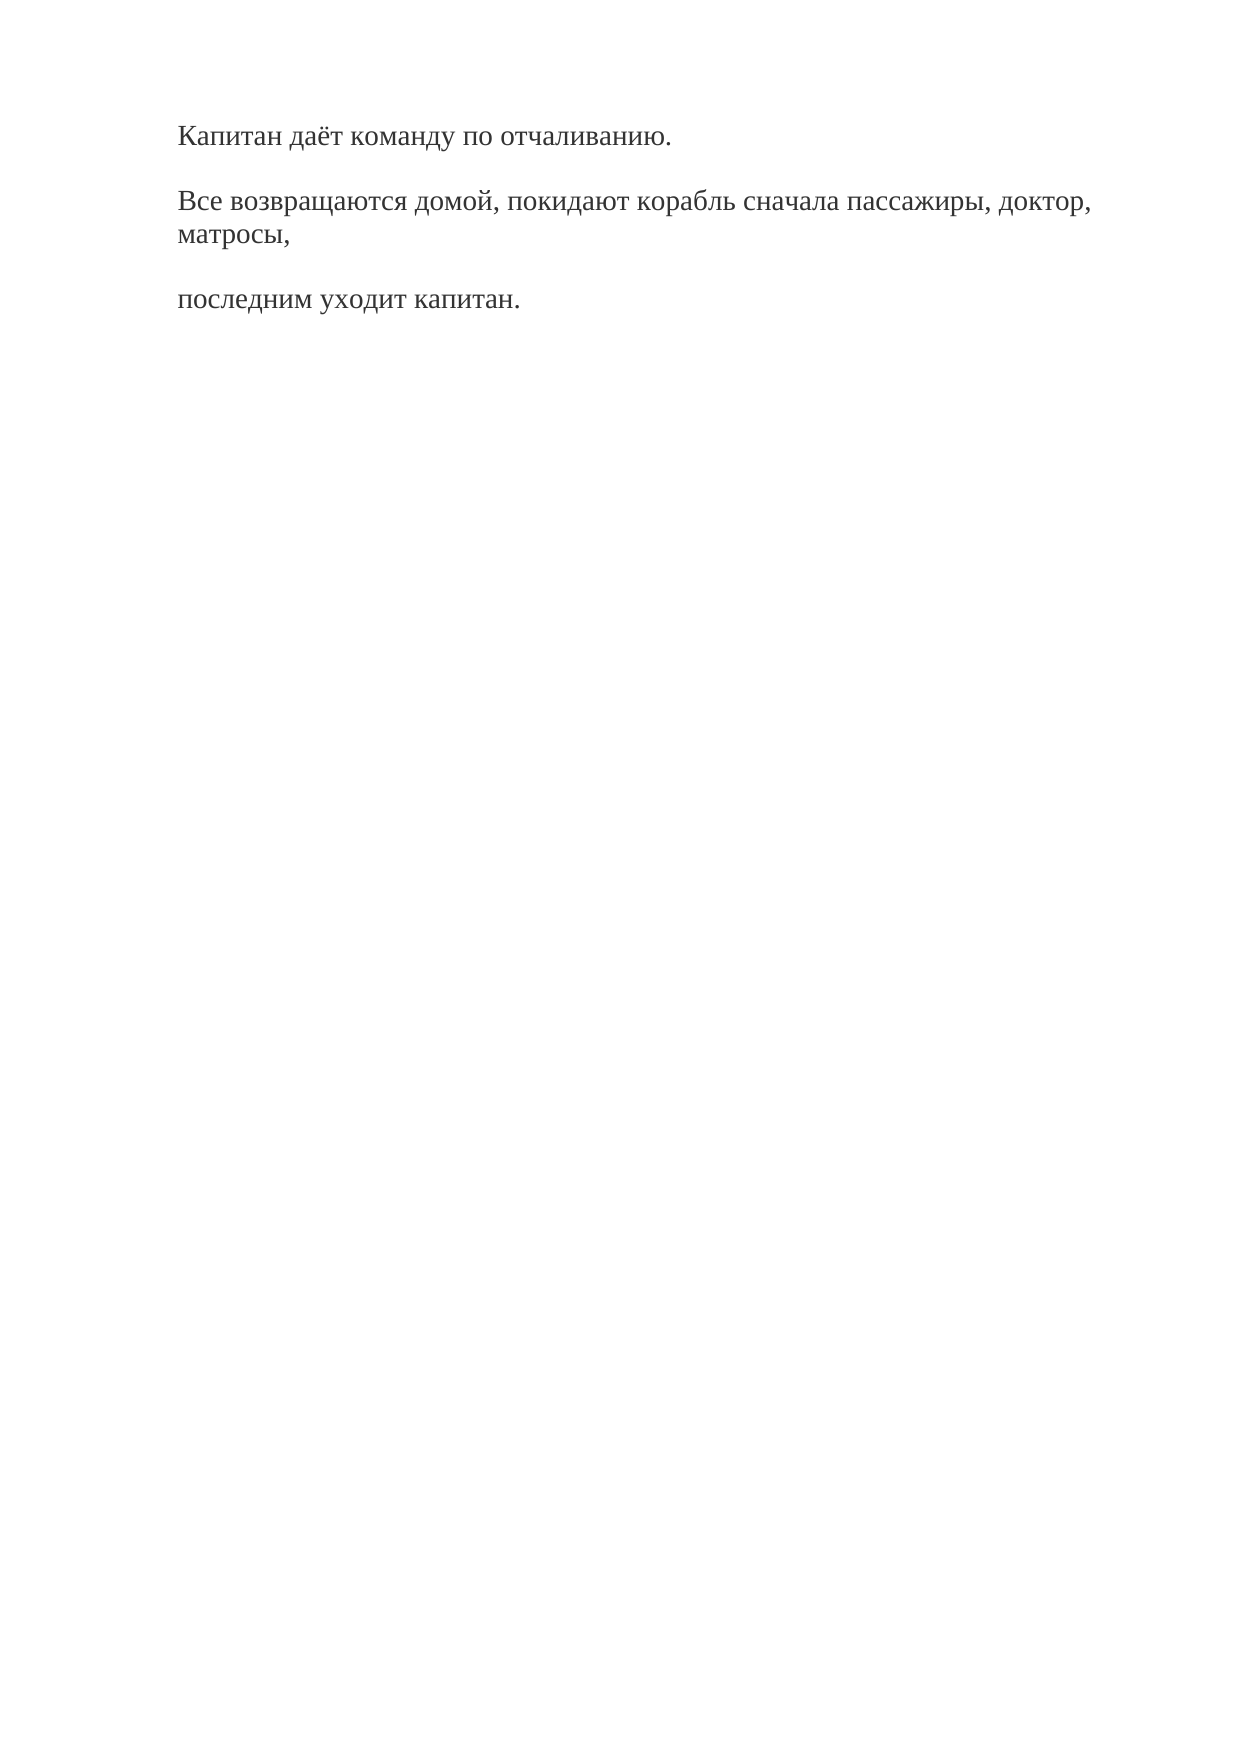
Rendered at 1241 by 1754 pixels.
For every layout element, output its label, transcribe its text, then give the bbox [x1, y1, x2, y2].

text Капитан даёт команду по отчаливанию. [177, 118, 1152, 152]
text последним уходит капитан. [177, 281, 1152, 315]
text Все возвращаются домой, покидают корабль сначала пассажиры, доктор, матросы, [177, 183, 1152, 250]
